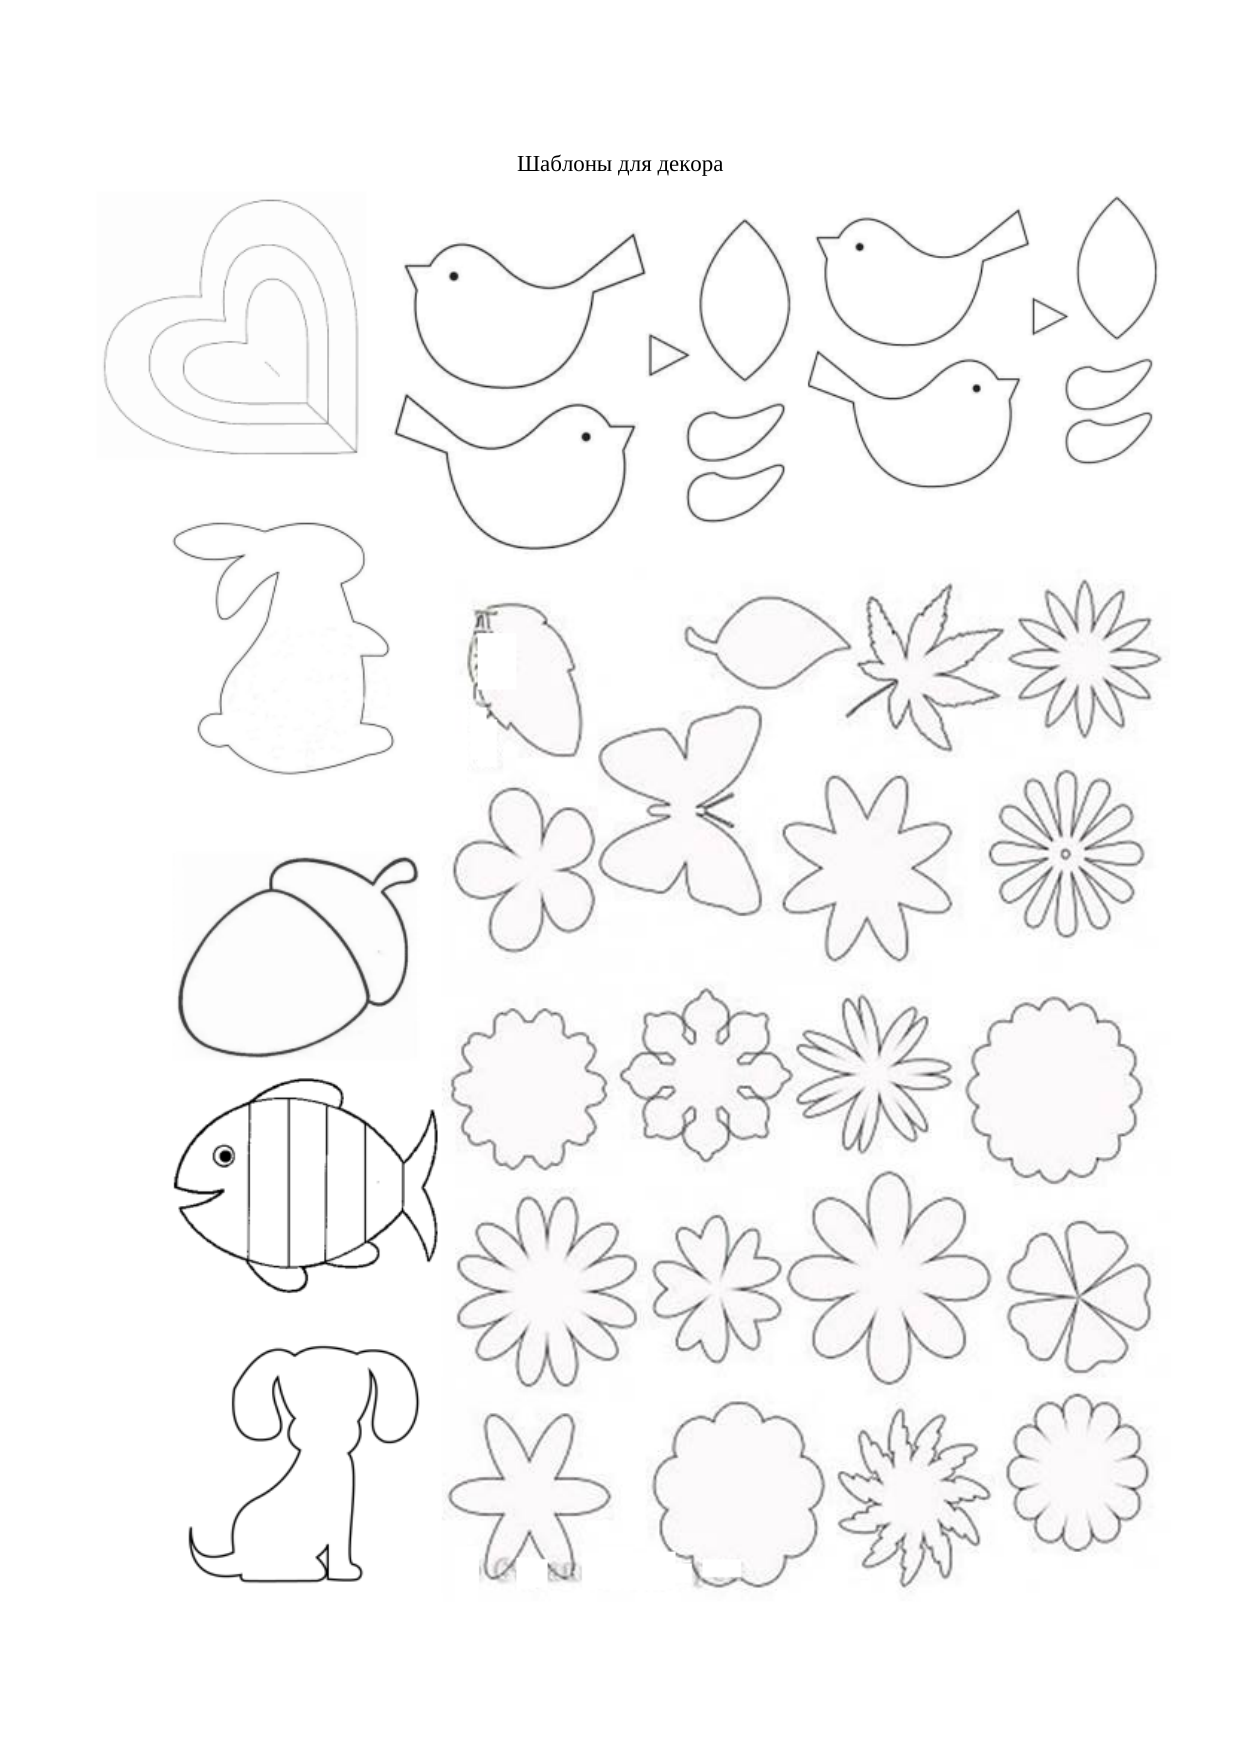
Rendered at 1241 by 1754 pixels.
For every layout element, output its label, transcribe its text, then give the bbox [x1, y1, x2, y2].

text Шаблоны для декора [187, 150, 1053, 176]
picture [79, 191, 1175, 1619]
